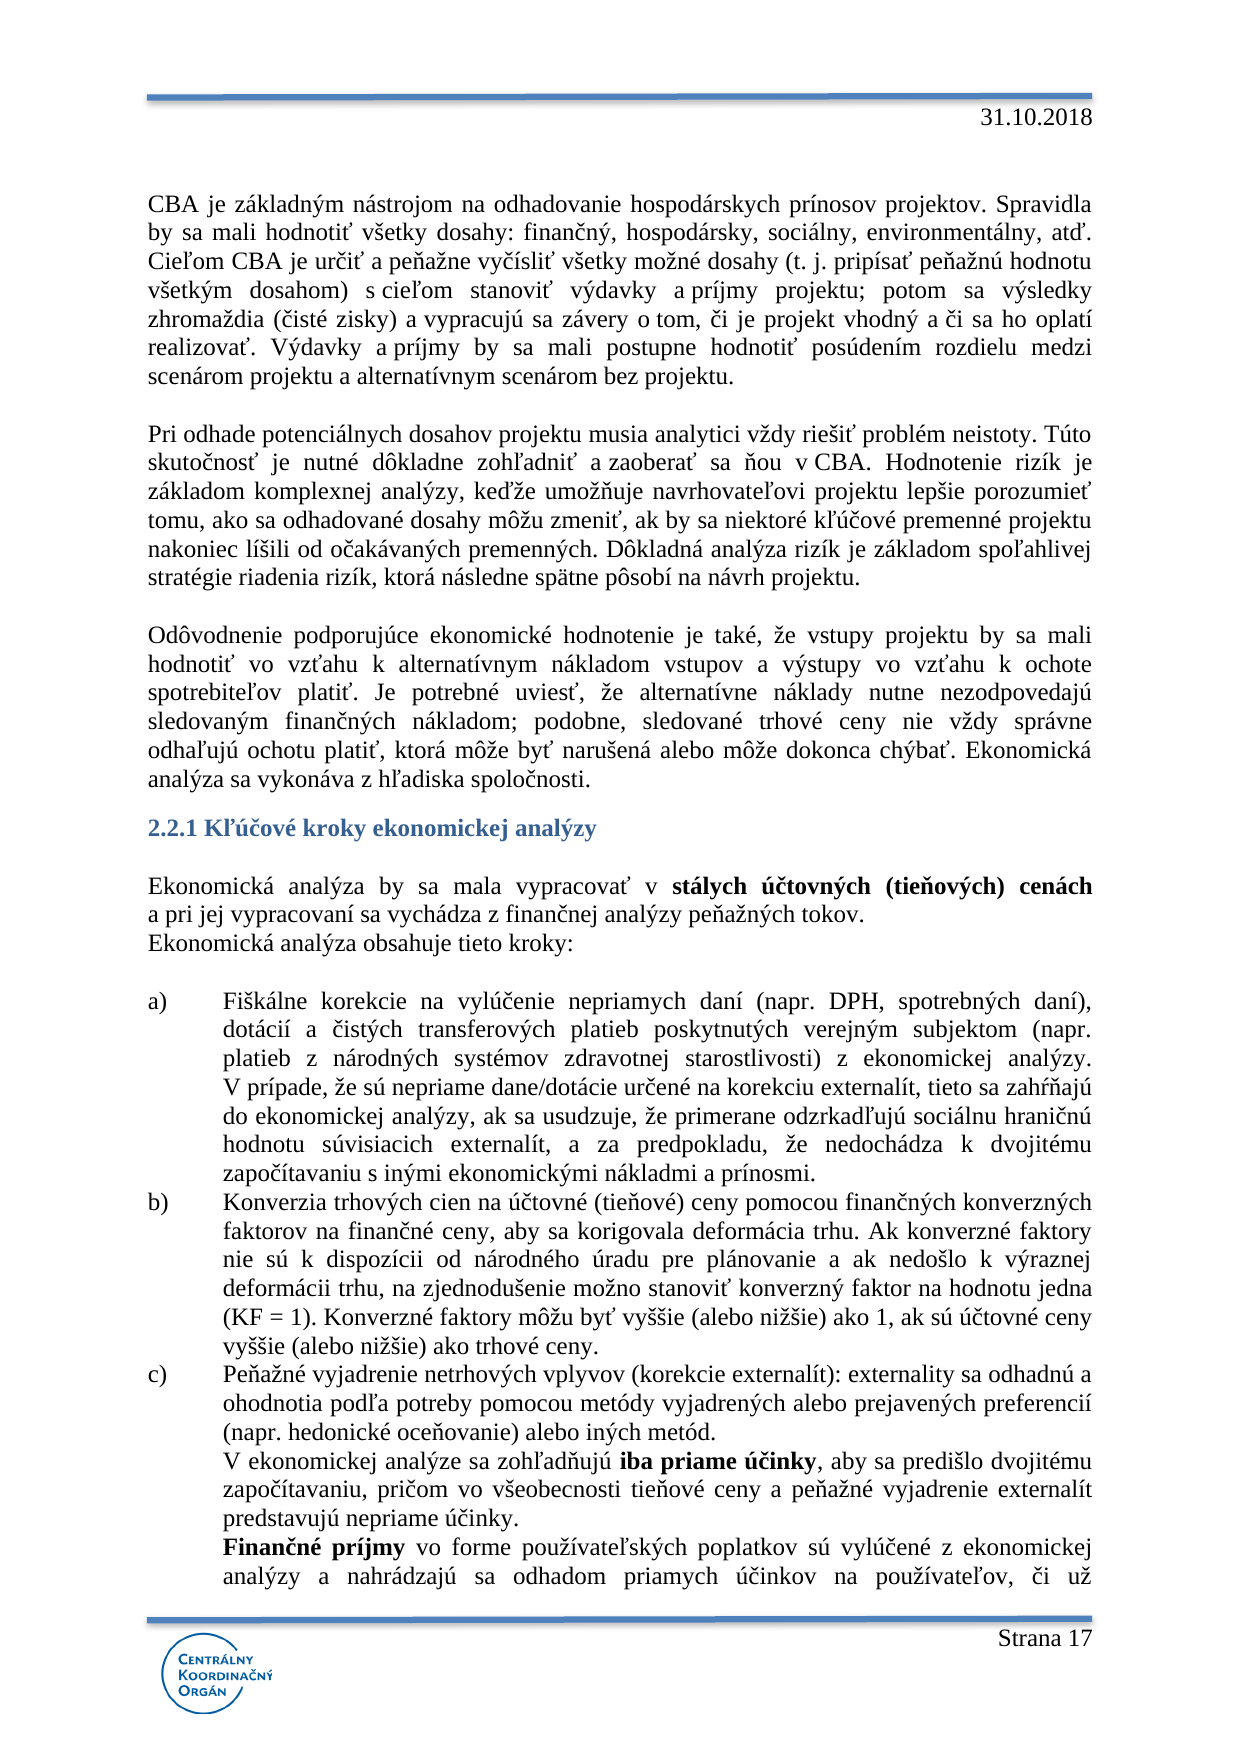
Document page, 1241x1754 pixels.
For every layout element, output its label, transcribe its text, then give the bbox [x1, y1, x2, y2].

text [223, 1532, 1093, 1589]
text a) Fiškálne korekcie na vylúčenie nepriamych daní (napr. DPH, spotrebných daní), dotácií a čistých transferových platieb poskytnutých verejným subjektom (napr. platieb z národných systémov zdravotnej starostlivosti) z ekonomickej analýzy. V prípade, že sú nepriame dane/dotácie určené na korekciu externalít, tieto sa zahŕňajú do ekonomickej analýzy, ak sa usudzuje, že primerane odzrkadľujú sociálnu hraničnú hodnotu súvisiacich externalít, a za predpokladu, že nedochádza k dvojitému započítavaniu s inými ekonomickými nákladmi a prínosmi. [148, 986, 1093, 1187]
text Ekonomická analýza obsahuje tieto kroky: [148, 928, 1093, 957]
text CBA je základným nástrojom na odhadovanie hospodárskych prínosov projektov. Spravidla by sa mali hodnotiť všetky dosahy: finančný, hospodársky, sociálny, environmentálny, atď. Cieľom CBA je určiť a peňažne vyčísliť všetky možné dosahy (t. j. pripísať peňažnú hodnotu všetkým dosahom) s cieľom stanoviť výdavky a príjmy projektu; potom sa výsledky zhromaždia (čisté zisky) a vypracujú sa závery o tom, či je projekt vhodný a či sa ho oplatí realizovať. Výdavky a príjmy by sa mali postupne hodnotiť posúdením rozdielu medzi scenárom projektu a alternatívnym scenárom bez projektu. [148, 189, 1093, 390]
text V ekonomickej analýze sa zohľadňujú iba priame účinky, aby sa predišlo dvojitému započítavaniu, pričom vo všeobecnosti tieňové ceny a peňažné vyjadrenie externalít predstavujú nepriame účinky. [223, 1446, 1093, 1532]
text Pri odhade potenciálnych dosahov projektu musia analytici vždy riešiť problém neistoty. Túto skutočnosť je nutné dôkladne zohľadniť a zaoberať sa ňou v CBA. Hodnotenie rizík je základom komplexnej analýzy, keďže umožňuje navrhovateľovi projektu lepšie porozumieť tomu, ako sa odhadované dosahy môžu zmeniť, ak by sa niektoré kľúčové premenné projektu nakoniec líšili od očakávaných premenných. Dôkladná analýza rizík je základom spoľahlivej stratégie riadenia rizík, ktorá následne spätne pôsobí na návrh projektu. [148, 419, 1093, 591]
text Ekonomická analýza by sa mala vypracovať v stálych účtovných (tieňových) cenách a pri jej vypracovaní sa vychádza z finančnej analýzy peňažných tokov. [148, 871, 1093, 928]
text b) Konverzia trhových cien na účtovné (tieňové) ceny pomocou finančných konverzných faktorov na finančné ceny, aby sa korigovala deformácia trhu. Ak konverzné faktory nie sú k dispozícii od národného úradu pre plánovanie a ak nedošlo k výraznej deformácii trhu, na zjednodušenie možno stanoviť konverzný faktor na hodnotu jedna (KF = 1). Konverzné faktory môžu byť vyššie (alebo nižšie) ako 1, ak sú účtovné ceny vyššie (alebo nižšie) ako trhové ceny. [148, 1187, 1093, 1359]
text 2.2.1 Kľúčové kroky ekonomickej analýzy [148, 813, 1093, 842]
picture [159, 1631, 272, 1713]
text Odôvodnenie podporujúce ekonomické hodnotenie je také, že vstupy projektu by sa mali hodnotiť vo vzťahu k alternatívnym nákladom vstupov a výstupy vo vzťahu k ochote spotrebiteľov platiť. Je potrebné uviesť, že alternatívne náklady nutne nezodpovedajú sledovaným finančných nákladom; podobne, sledované trhové ceny nie vždy správne odhaľujú ochotu platiť, ktorá môže byť narušená alebo môže dokonca chýbať. Ekonomická analýza sa vykonáva z hľadiska spoločnosti. [148, 620, 1093, 792]
text c) Peňažné vyjadrenie netrhových vplyvov (korekcie externalít): externality sa odhadnú a ohodnotia podľa potreby pomocou metódy vyjadrených alebo prejavených preferencií (napr. hedonické oceňovanie) alebo iných metód. [148, 1359, 1093, 1446]
